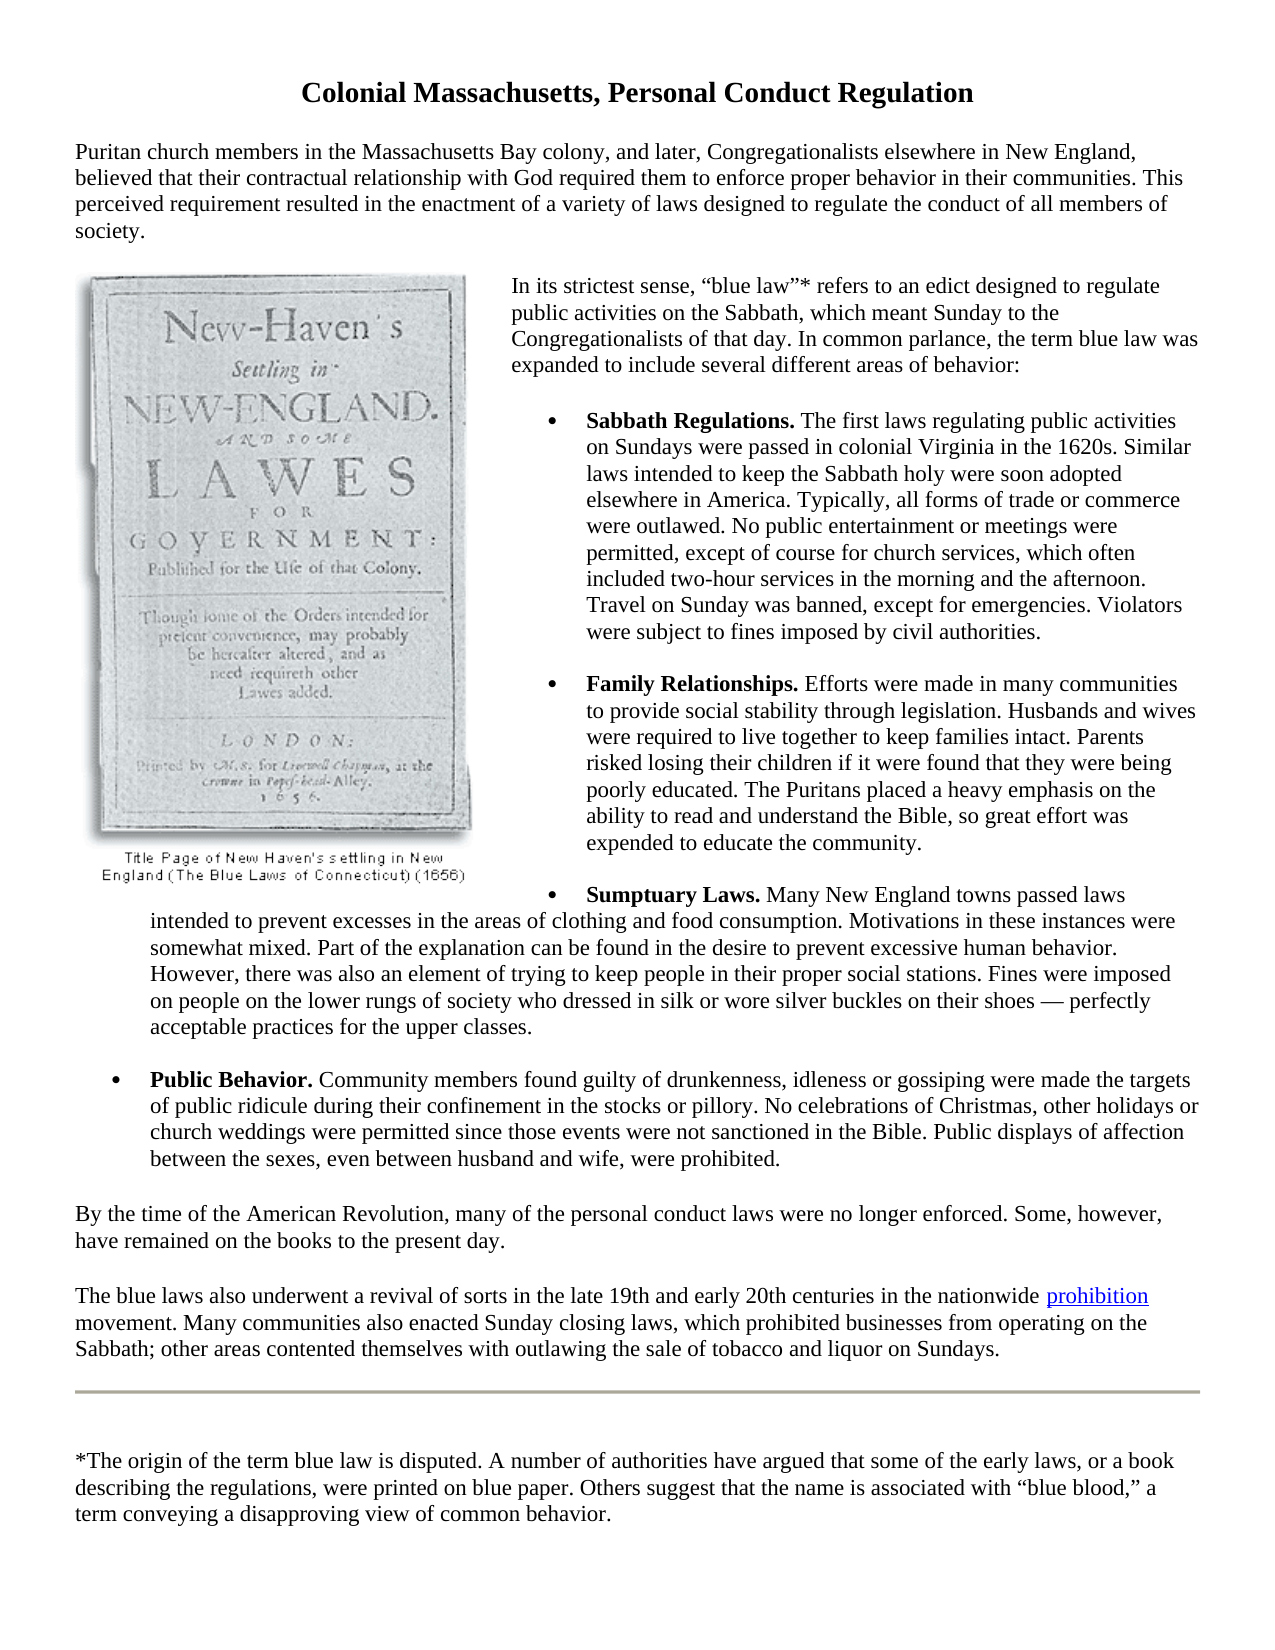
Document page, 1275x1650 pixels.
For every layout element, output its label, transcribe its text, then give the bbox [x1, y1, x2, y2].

picture [75, 272, 480, 890]
list Sumptuary Laws. Many New England towns passed laws intended to prevent excesses in the areas of clothing and food consumption. Motivations in these instances were somewhat mixed. Part of the explanation can be found in the desire to prevent excessive human behavior. However, there was also an element of trying to keep people in their proper social stations. Fines were imposed on people on the lower rungs of society who dressed in silk or wore silver buckles on their shoes — perfectly acceptable practices for the upper classes. [112, 881, 1200, 1039]
text The blue laws also underwent a revival of sorts in the late 19th and early 20th centuries in the nationwide prohibition movement. Many communities also enacted Sunday closing laws, which prohibited businesses from operating on the Sabbath; other areas contented themselves with outlawing the sale of tobacco and liquor on Sundays. [75, 1282, 1200, 1361]
list Family Relationships. Efforts were made in many communities to provide social stability through legislation. Husbands and wives were required to live together to keep families intact. Parents risked losing their children if it were found that they were being poorly educated. The Puritans placed a heavy emphasis on the ability to read and understand the Bible, so great effort was expended to educate the community. [480, 670, 1200, 855]
text Puritan church members in the Massachusetts Bay colony, and later, Congregationalists elsewhere in New England, believed that their contractual relationship with God required them to enforce proper behavior in their communities. This perceived requirement resulted in the enactment of a variety of laws designed to regulate the conduct of all members of society. [75, 138, 1200, 243]
text In its strictest sense, “blue law”* refers to an edict designed to regulate public activities on the Sabbath, which meant Sunday to the Congregationalists of that day. In common parlance, the term blue law was expanded to include several different areas of behavior: [480, 272, 1200, 378]
text Colonial Massachusetts, Personal Conduct Regulation [75, 75, 1200, 108]
text *The origin of the term blue law is disputed. A number of authorities have argued that some of the early laws, or a book describing the regulations, were printed on blue paper. Others suggest that the name is associated with “blue blood,” a term conveying a disapproving view of common behavior. [75, 1448, 1200, 1527]
list Public Behavior. Community members found guilty of drunkenness, idleness or gossiping were made the targets of public ridicule during their confinement in the stocks or pillory. No celebrations of Christmas, other holidays or church weddings were permitted since those events were not sanctioned in the Bible. Public displays of affection between the sexes, even between husband and wife, were prohibited. [112, 1066, 1200, 1171]
text By the time of the American Revolution, many of the personal conduct laws were no longer enforced. Some, however, have remained on the books to the present day. [75, 1200, 1200, 1253]
list Sabbath Regulations. The first laws regulating public activities on Sundays were passed in colonial Virginia in the 1620s. Similar laws intended to keep the Sabbath holy were soon adopted elsewhere in America. Typically, all forms of trade or commerce were outlawed. No public entertainment or meetings were permitted, except of course for church services, which often included two-hour services in the morning and the afternoon. Travel on Sunday was banned, except for emergencies. Violators were subject to fines imposed by civil authorities. [480, 407, 1200, 644]
